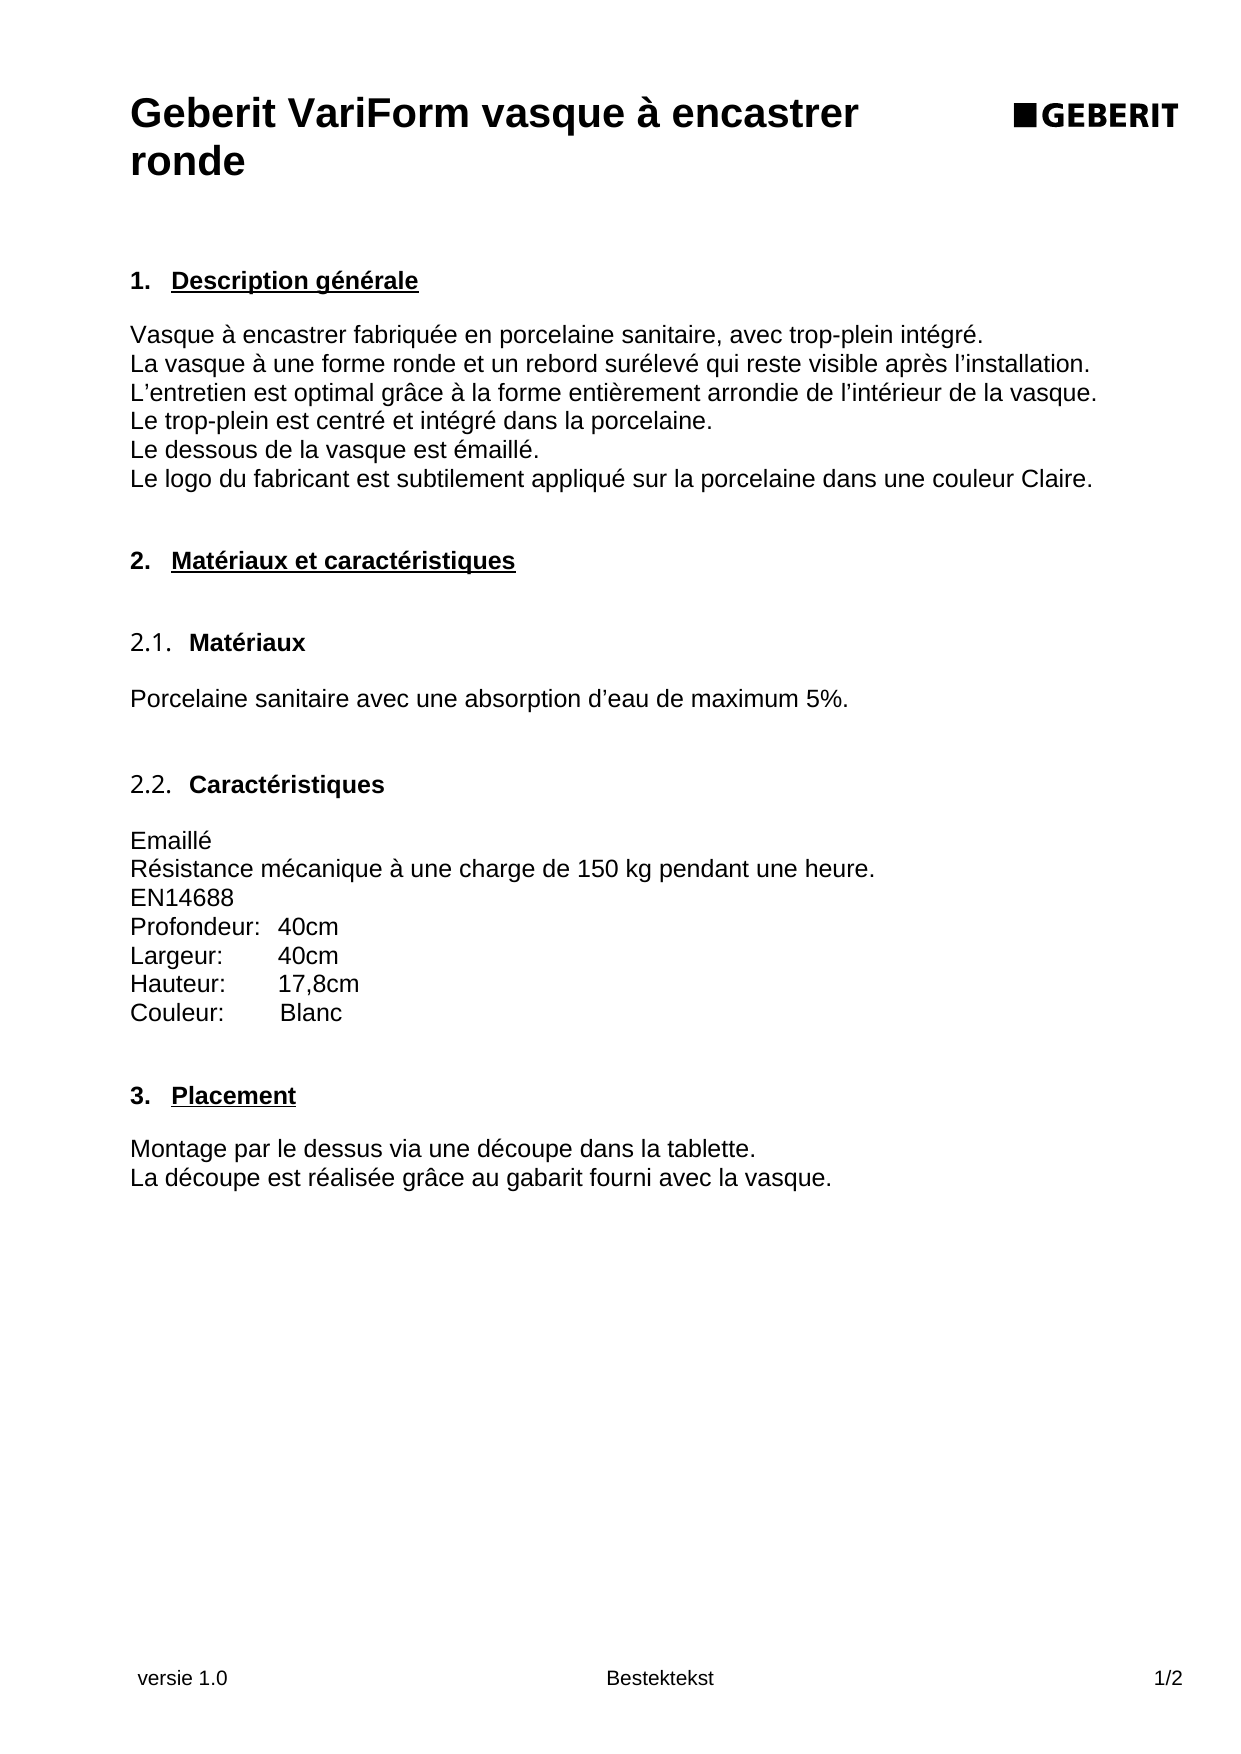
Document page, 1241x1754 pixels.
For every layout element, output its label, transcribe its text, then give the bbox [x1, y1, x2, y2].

text Profondeur: 40cm [130, 912, 1110, 941]
text Le dessous de la vasque est émaillé. [130, 435, 1110, 464]
text Montage par le dessus via une découpe dans la tablette. [130, 1134, 1110, 1163]
subtitle Description générale [130, 266, 1110, 295]
subtitle Placement [130, 1081, 1110, 1109]
text Emaillé [130, 826, 1110, 854]
text Hauteur: 17,8cm [130, 969, 1110, 998]
text Couleur: Blanc [130, 998, 1110, 1027]
subtitle Matériaux [130, 625, 1110, 659]
text L’entretien est optimal grâce à la forme entièrement arrondie de l’intérieur de la vasque. [130, 377, 1110, 406]
text Largeur: 40cm [130, 941, 1110, 969]
text Porcelaine sanitaire avec une absorption d’eau de maximum 5%. [130, 684, 1110, 713]
text EN14688 [130, 883, 1110, 912]
text Résistance mécanique à une charge de 150 kg pendant une heure. [130, 854, 1110, 883]
subtitle Caractéristiques [130, 767, 1110, 801]
text La découpe est réalisée grâce au gabarit fourni avec la vasque. [130, 1163, 1110, 1192]
text Le trop-plein est centré et intégré dans la porcelaine. [130, 406, 1110, 435]
text Vasque à encastrer fabriquée en porcelaine sanitaire, avec trop-plein intégré. [130, 320, 1110, 349]
text Le logo du fabricant est subtilement appliqué sur la porcelaine dans une couleur Claire. [130, 464, 1110, 492]
picture [1013, 102, 1179, 128]
text La vasque à une forme ronde et un rebord surélevé qui reste visible après l’installation. [130, 349, 1110, 377]
subtitle Matériaux et caractéristiques [130, 546, 1110, 575]
